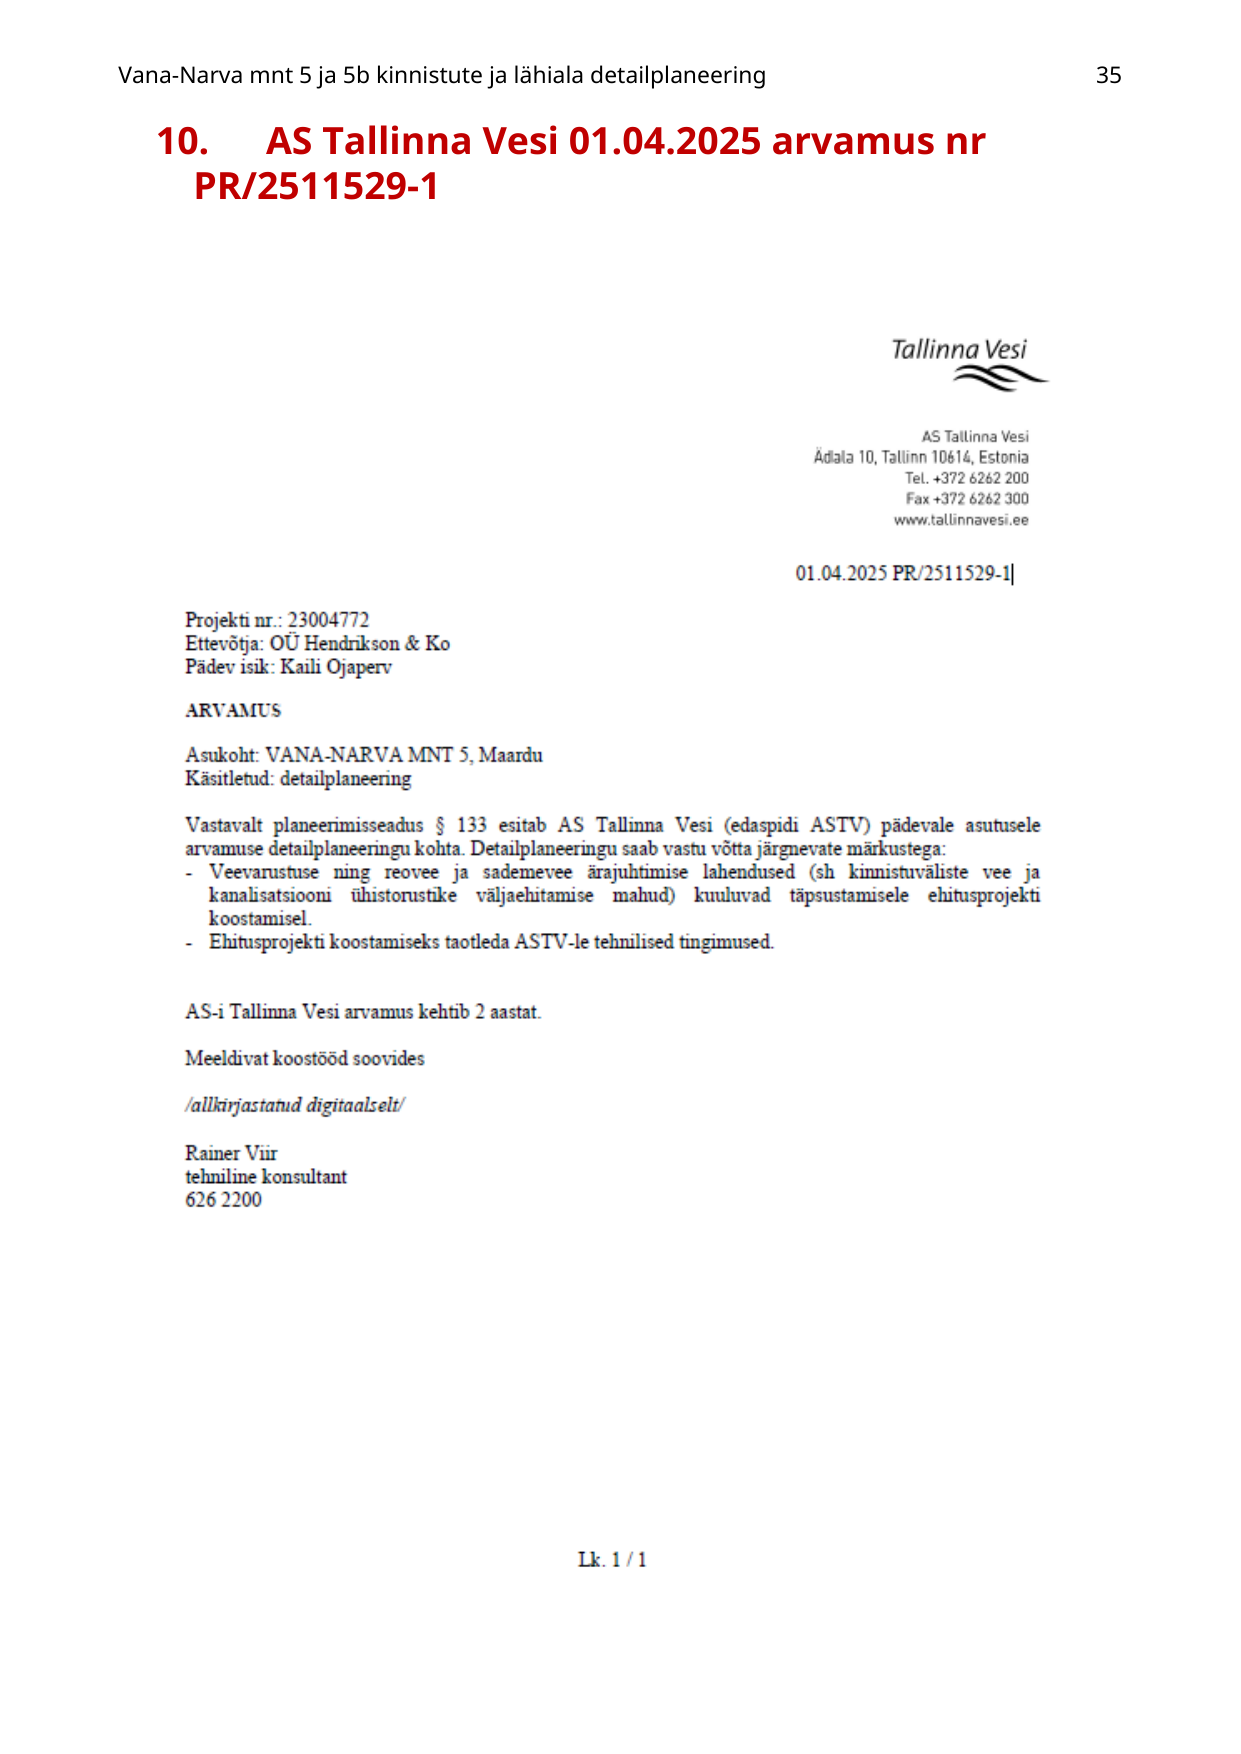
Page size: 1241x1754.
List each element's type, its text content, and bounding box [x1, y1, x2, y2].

subtitle AS Tallinna Vesi 01.04.2025 arvamus nr PR/2511529-1 [156, 118, 1122, 210]
picture [118, 239, 1077, 1637]
